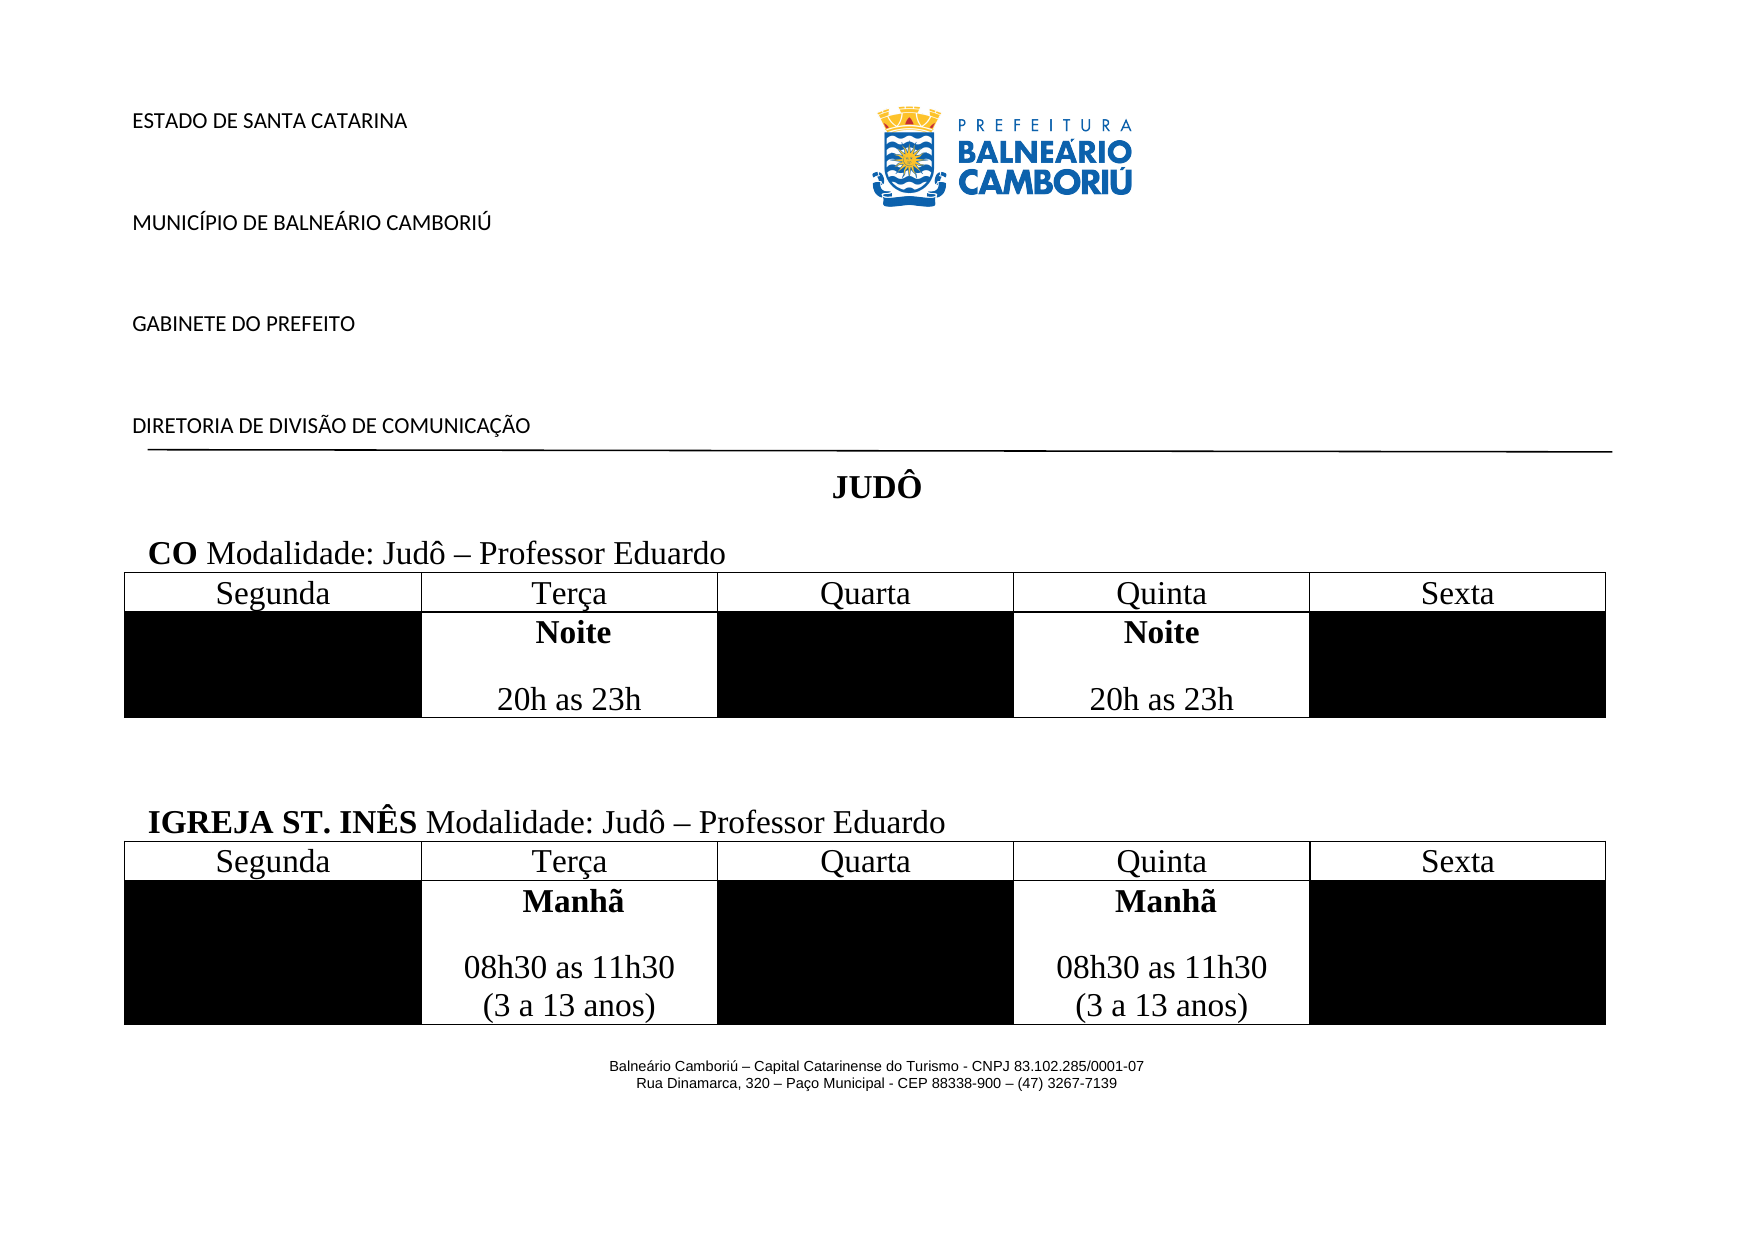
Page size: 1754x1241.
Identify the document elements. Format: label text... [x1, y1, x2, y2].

table_cell [1310, 613, 1605, 717]
text IGREJA ST. INÊS Modalidade: Judô – Professor Eduardo [148, 802, 1606, 841]
table_header Quarta [718, 842, 1013, 880]
table_cell Noite 20h as 23h [422, 613, 717, 717]
table_header Terça [422, 842, 717, 880]
table_cell [1311, 881, 1605, 1024]
table_header Quinta [1014, 573, 1309, 611]
table_cell [718, 881, 1013, 1024]
table_cell [125, 881, 421, 1024]
table_cell Noite 20h as 23h [1014, 613, 1309, 717]
text JUDÔ [148, 467, 1606, 506]
table_cell Manhã 08h30 as 11h30 (3 a 13 anos) [422, 881, 717, 1024]
table_header Segunda [125, 842, 421, 880]
table_cell [125, 613, 421, 717]
table_cell [718, 613, 1013, 717]
picture [872, 106, 1132, 207]
table_header Quinta [1014, 842, 1309, 880]
table_header Quarta [718, 573, 1013, 611]
table_header Sexta [1310, 573, 1605, 611]
text CO Modalidade: Judô – Professor Eduardo [148, 534, 1606, 572]
table_header Sexta [1311, 842, 1605, 880]
table_header Terça [422, 573, 717, 611]
table_header Segunda [125, 573, 421, 611]
table_cell Manhã 08h30 as 11h30 (3 a 13 anos) [1014, 881, 1309, 1024]
